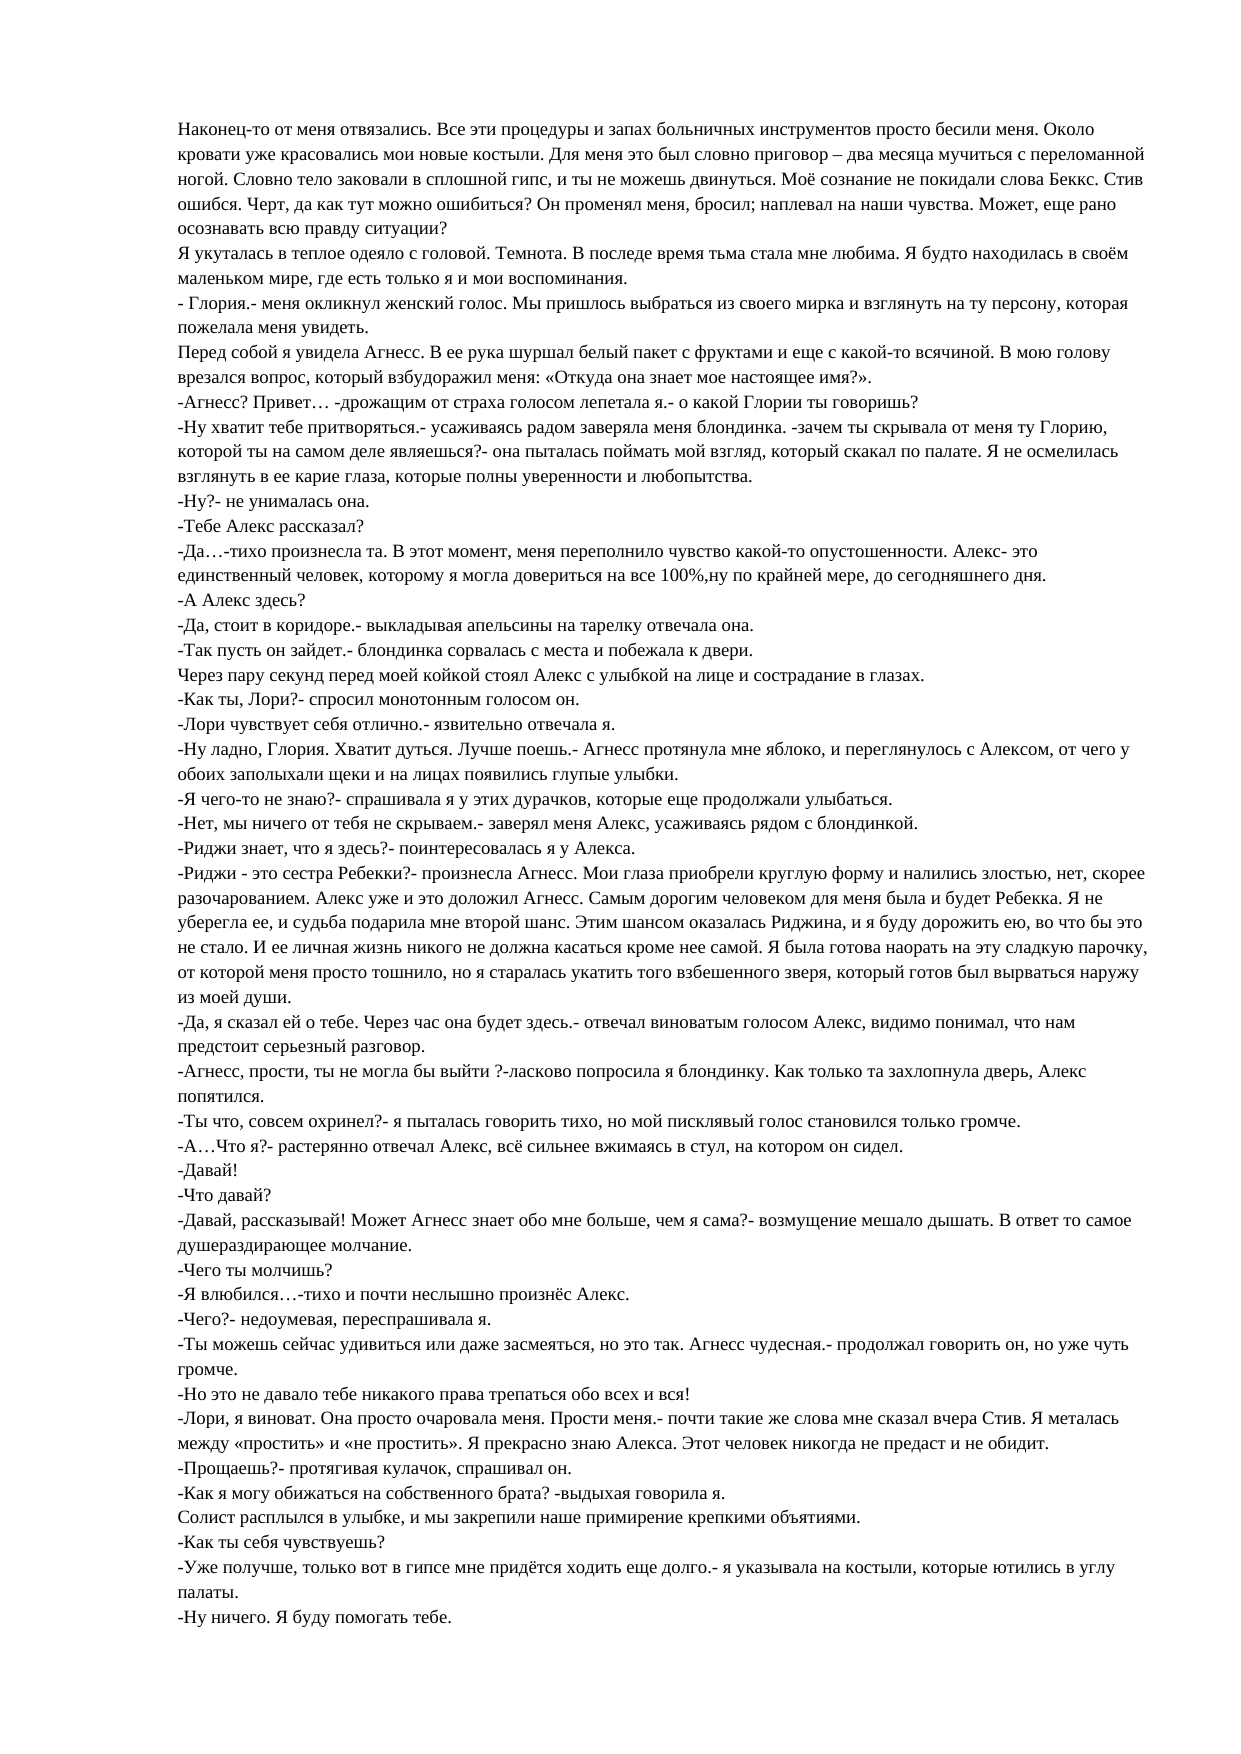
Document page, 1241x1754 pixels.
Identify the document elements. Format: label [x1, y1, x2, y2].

text [177, 118, 1152, 1627]
